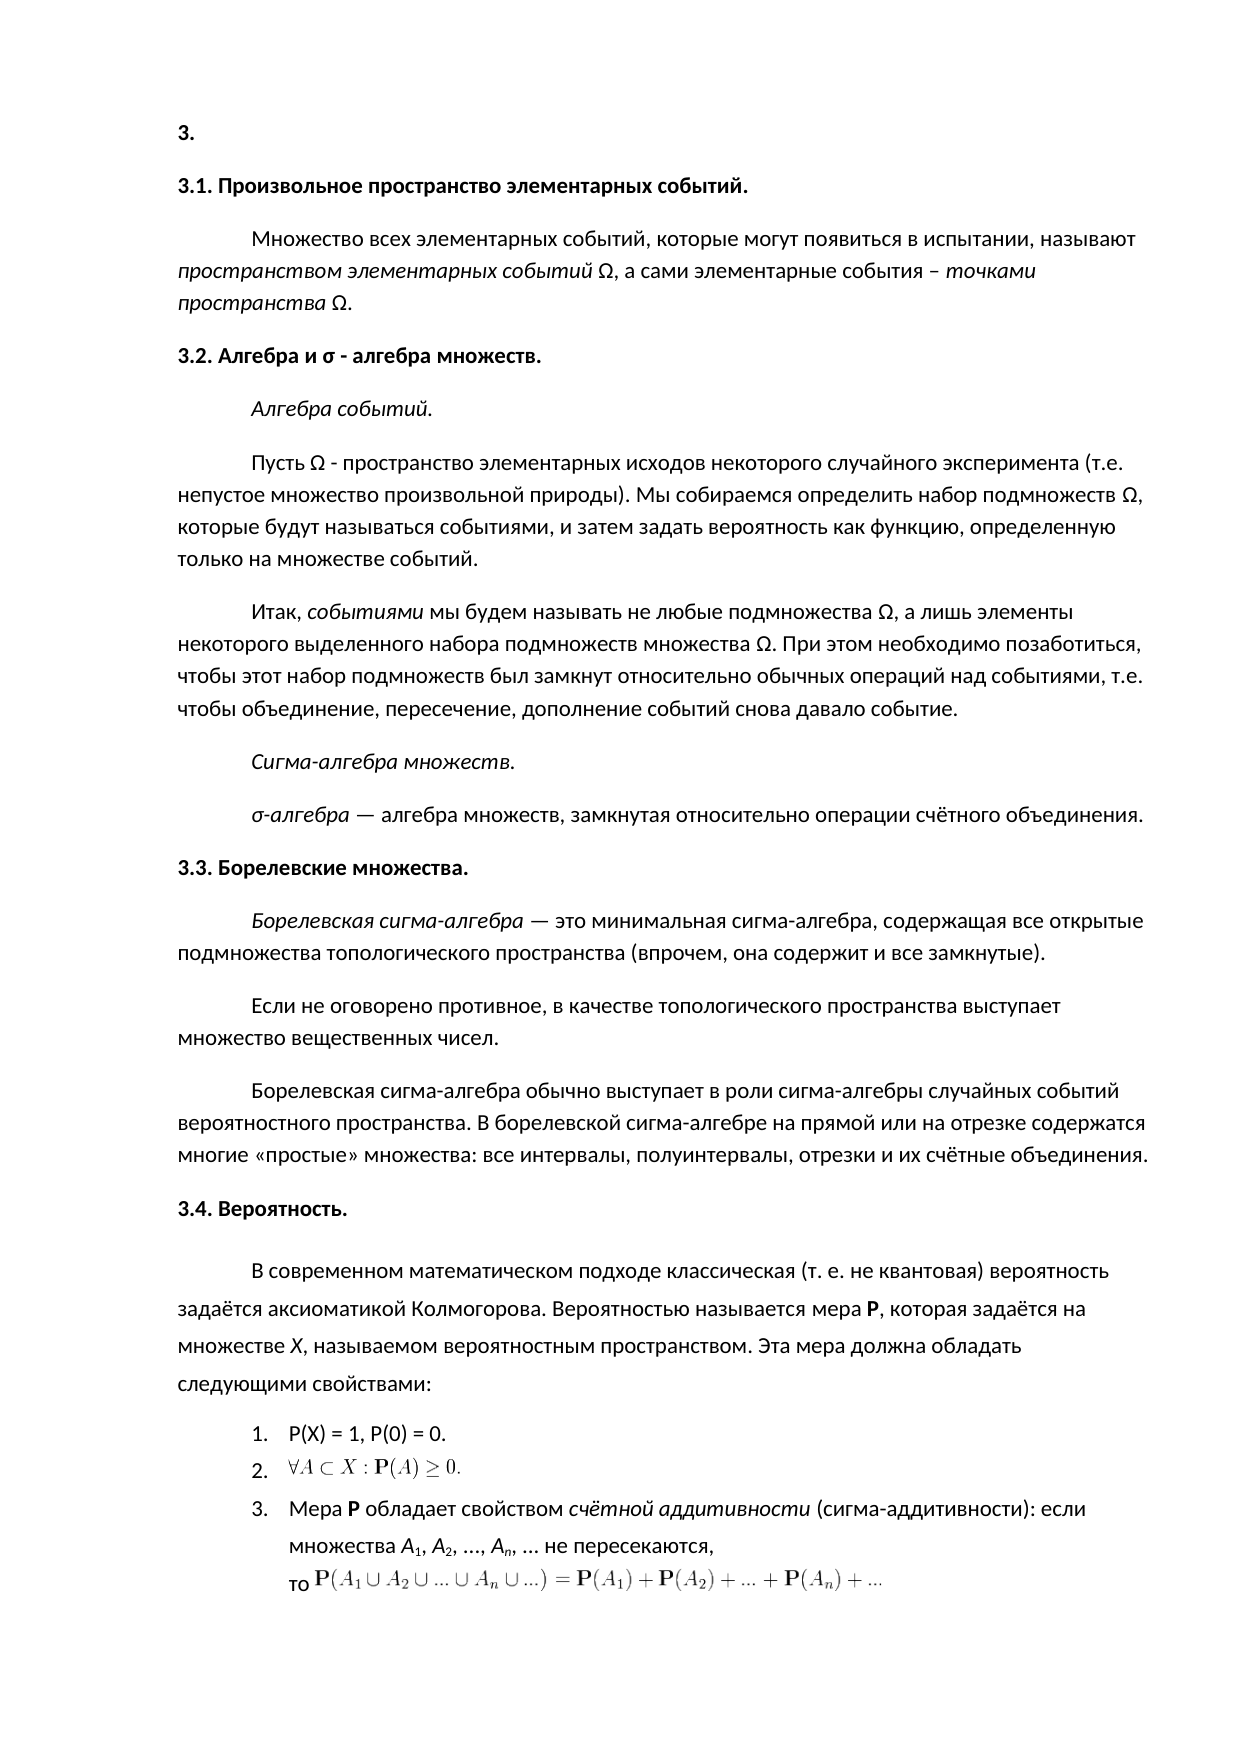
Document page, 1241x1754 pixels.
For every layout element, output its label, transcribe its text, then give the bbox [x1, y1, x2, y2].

text σ-алгебра — алгебра множеств, замкнутая относительно операции счётного объединения. [177, 800, 1152, 828]
picture [288, 1457, 460, 1479]
text Итак, событиями мы будем называть не любые подмножества Ω, а лишь элементы некоторого выделенного набора подмножеств множества Ω. При этом необходимо позаботиться, чтобы этот набор подмножеств был замкнут относительно обычных операций над событиями, т.е. чтобы объединение, пересечение, дополнение событий снова давало событие. [177, 597, 1152, 722]
text 3. [177, 118, 1152, 146]
list P(X) = 1, P(0) = 0. [251, 1409, 1152, 1447]
text 3.1. Произвольное пространство элементарных событий. [177, 171, 1152, 199]
text В современном математическом подходе классическая (т. е. не квантовая) вероятность задаётся аксиоматикой Колмогорова. Вероятностью называется мера P, которая задаётся на множестве X, называемом вероятностным пространством. Эта мера должна обладать следующими свойствами: [177, 1247, 1152, 1397]
text 3.2. Алгебра и σ - алгебра множеств. [177, 342, 1152, 369]
text Алгебра событий. [177, 394, 1152, 423]
text Борелевская сигма-алгебра обычно выступает в роли сигма-алгебры случайных событий вероятностного пространства. В борелевской сигма-алгебре на прямой или на отрезке содержатся многие «простые» множества: все интервалы, полуинтервалы, отрезки и их счётные объединения. [177, 1076, 1152, 1169]
text Борелевская сигма-алгебра — это минимальная сигма-алгебра, содержащая все открытые подмножества топологического пространства (впрочем, она содержит и все замкнутые). [177, 906, 1152, 966]
text Пусть Ω - пространство элементарных исходов некоторого случайного эксперимента (т.е. непустое множество произвольной природы). Мы собираемся определить набор подмножеств Ω, которые будут называться событиями, и затем задать вероятность как функцию, определенную только на множестве событий. [177, 448, 1152, 572]
text 3.4. Вероятность. [177, 1194, 1152, 1222]
picture [314, 1568, 882, 1591]
text Множество всех элементарных событий, которые могут появиться в испытании, называют пространством элементарных событий Ω, а сами элементарные события – точками пространства Ω. [177, 224, 1152, 317]
text 3.3. Борелевские множества. [177, 853, 1152, 881]
list Мера P обладает свойством счётной аддитивности (сигма-аддитивности): если множества A1, A2, ..., An, ... не пересекаются, то [251, 1484, 1152, 1597]
text Если не оговорено противное, в качестве топологического пространства выступает множество вещественных чисел. [177, 991, 1152, 1051]
text Сигма-алгебра множеств. [177, 747, 1152, 775]
